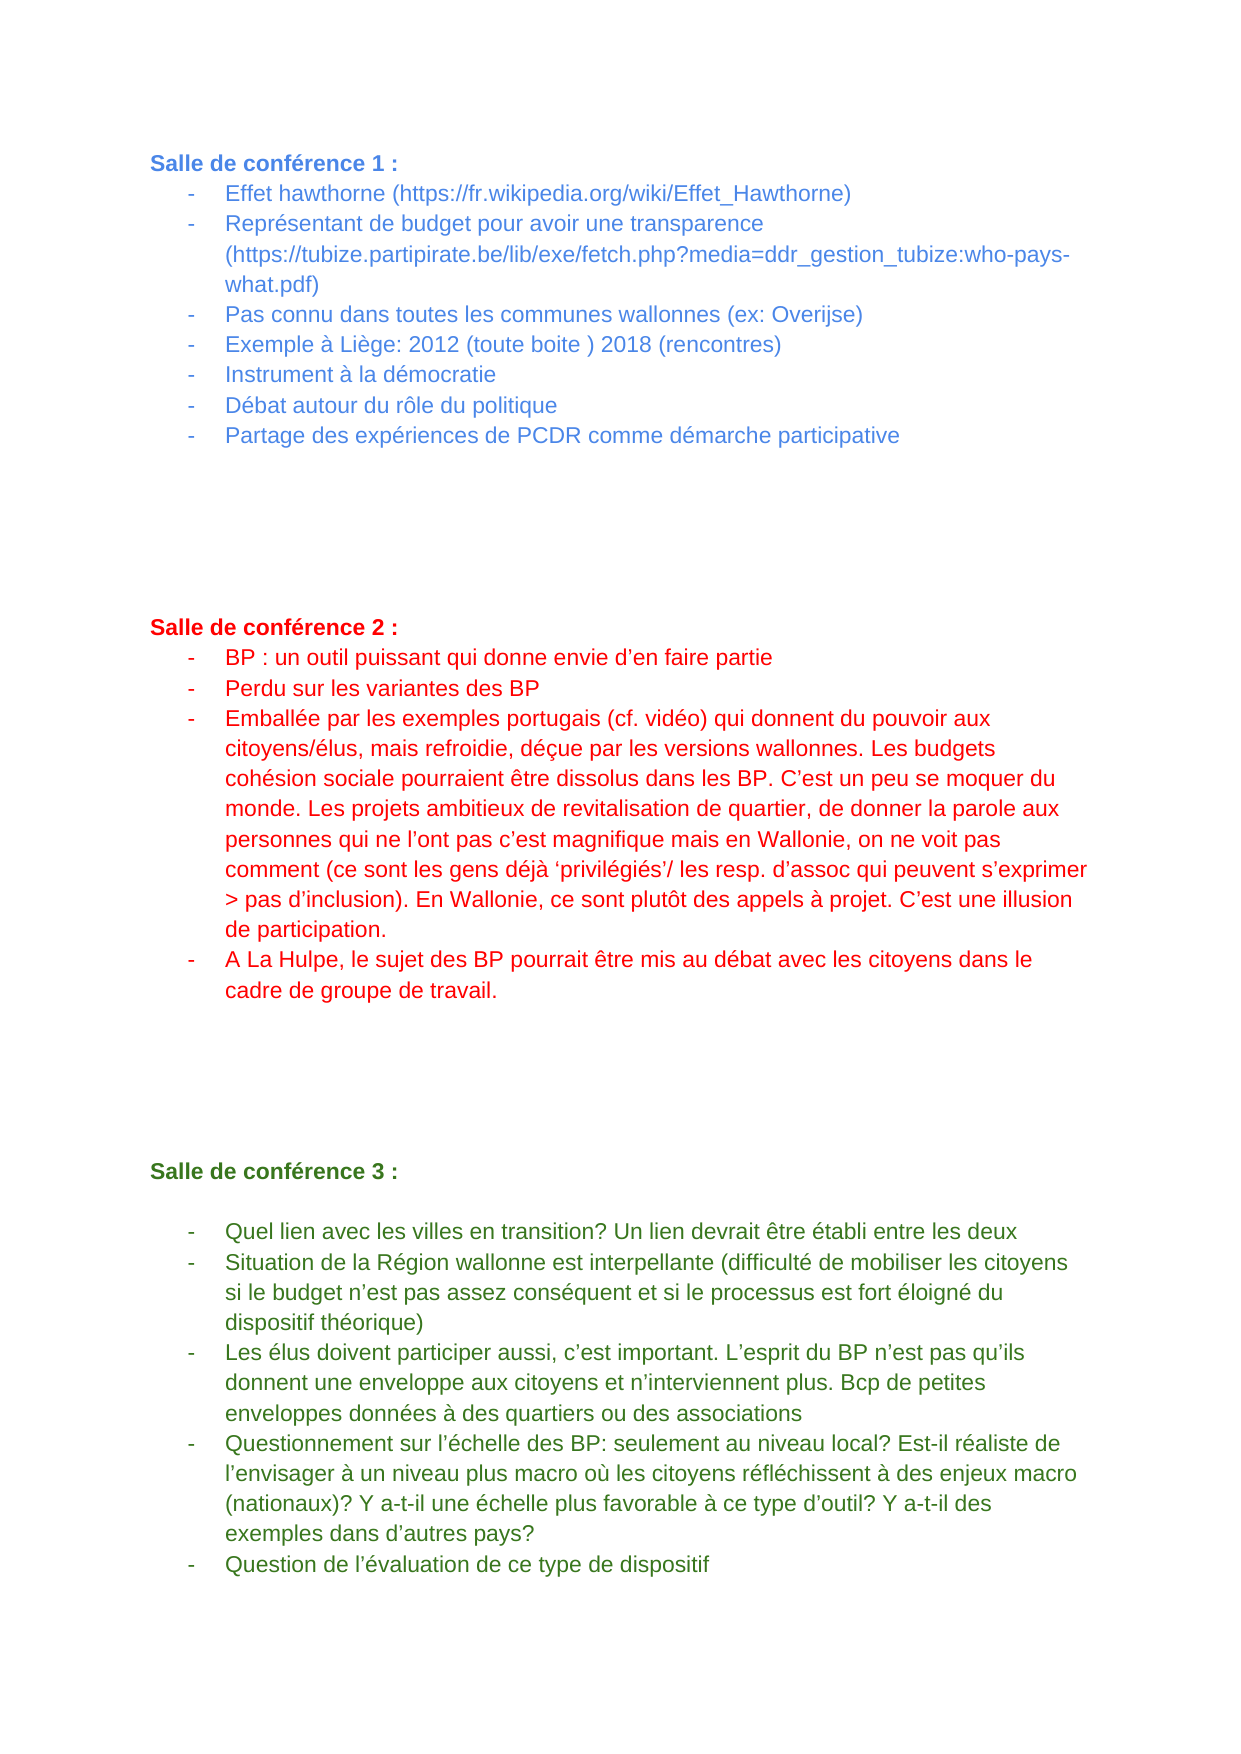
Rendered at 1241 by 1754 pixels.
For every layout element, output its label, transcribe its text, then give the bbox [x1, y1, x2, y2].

list Partage des expériences de PCDR comme démarche participative [187, 422, 1090, 448]
list Perdu sur les variantes des BP [187, 674, 1090, 701]
list A La Hulpe, le sujet des BP pourrait être mis au débat avec les citoyens dans le cadre de groupe de travail. [187, 946, 1090, 1003]
list BP : un outil puissant qui donne envie d’en faire partie [187, 644, 1090, 671]
list Situation de la Région wallonne est interpellante (difficulté de mobiliser les citoyens si le budget n’est pas assez conséquent et si le processus est fort éloigné du dispositif théorique) [187, 1248, 1090, 1335]
list Débat autour du rôle du politique [187, 392, 1090, 418]
text Salle de conférence 1 : [150, 150, 1090, 176]
list Emballée par les exemples portugais (cf. vidéo) qui donnent du pouvoir aux citoyens/élus, mais refroidie, déçue par les versions wallonnes. Les budgets cohésion sociale pourraient être dissolus dans les BP. C’est un peu se moquer du monde. Les projets ambitieux de revitalisation de quartier, de donner la parole aux personnes qui ne l’ont pas c’est magnifique mais en Wallonie, on ne voit pas comment (ce sont les gens déjà ‘privilégiés’/ les resp. d’assoc qui peuvent s’exprimer > pas d’inclusion). En Wallonie, ce sont plutôt des appels à projet. C’est une illusion de participation. [187, 705, 1090, 943]
list Les élus doivent participer aussi, c’est important. L’esprit du BP n’est pas qu’ils donnent une enveloppe aux citoyens et n’interviennent plus. Bcp de petites enveloppes données à des quartiers ou des associations [187, 1339, 1090, 1426]
list Exemple à Liège: 2012 (toute boite ) 2018 (rencontres) [187, 331, 1090, 358]
list Instrument à la démocratie [187, 361, 1090, 388]
list Pas connu dans toutes les communes wallonnes (ex: Overijse) [187, 301, 1090, 327]
list Question de l’évaluation de ce type de dispositif [187, 1551, 1090, 1577]
list Questionnement sur l’échelle des BP: seulement au niveau local? Est-il réaliste de l’envisager à un niveau plus macro où les citoyens réfléchissent à des enjeux macro (nationaux)? Y a-t-il une échelle plus favorable à ce type d’outil? Y a-t-il des exemples dans d’autres pays? [187, 1430, 1090, 1547]
text Salle de conférence 2 : [150, 614, 1090, 641]
text Salle de conférence 3 : [150, 1158, 1090, 1214]
list Quel lien avec les villes en transition? Un lien devrait être établi entre les deux [187, 1218, 1090, 1245]
list Effet hawthorne (https://fr.wikipedia.org/wiki/Effet_Hawthorne) [187, 180, 1090, 207]
list Représentant de budget pour avoir une transparence (https://tubize.partipirate.be/lib/exe/fetch.php?media=ddr_gestion_tubize:who-pays-what.pdf) [187, 210, 1090, 297]
